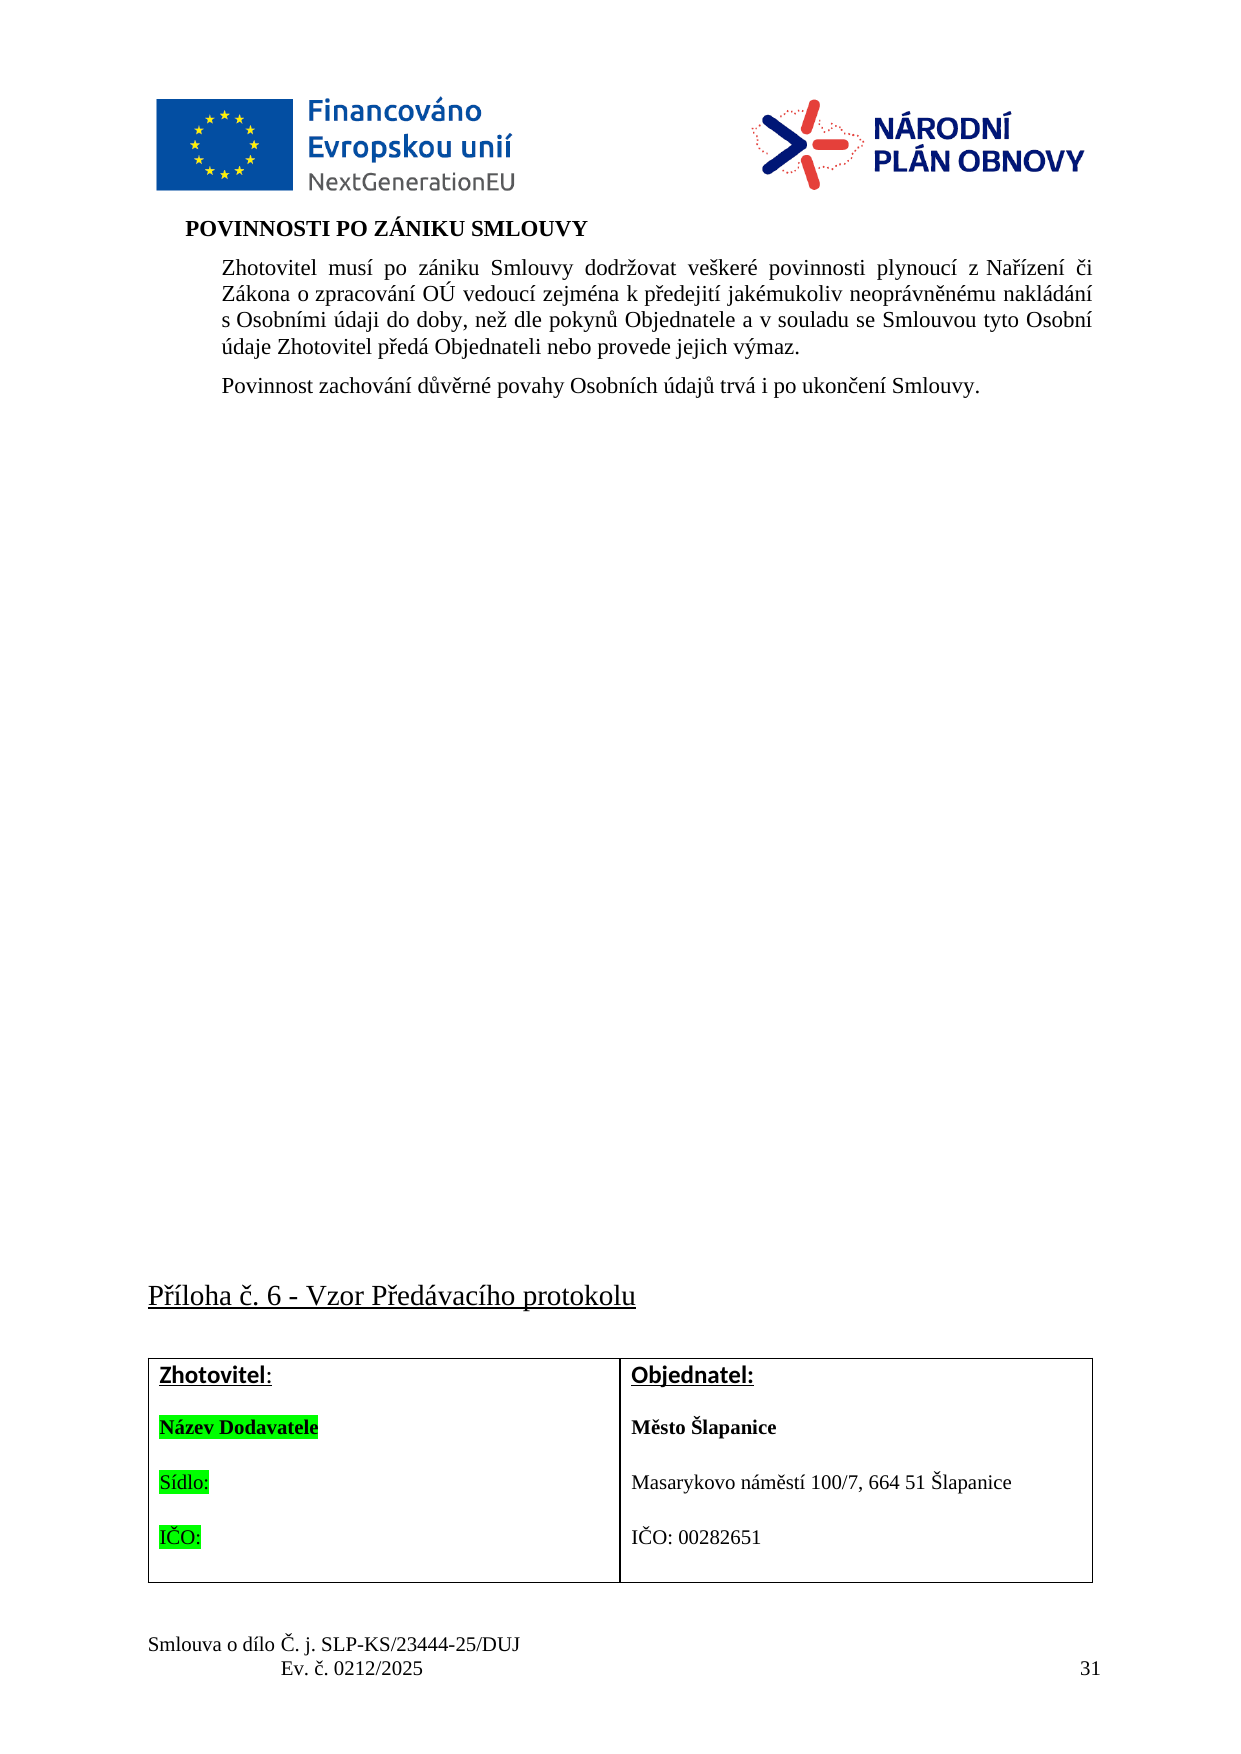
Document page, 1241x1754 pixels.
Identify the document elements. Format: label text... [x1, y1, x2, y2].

table_header Objednatel: Město Šlapanice Masarykovo náměstí 100/7, 664 51 Šlapanice IČO: 00282651 [621, 1359, 1092, 1582]
subtitle povinnosti po zániku smlouvy [185, 215, 1093, 241]
list Zhotovitel musí po zániku Smlouvy dodržovat veškeré povinnosti plynoucí z Nařízení či Zákona o zpracování OÚ vedoucí zejména k předejití jakémukoliv neoprávněnému nakládání s Osobními údaji do doby, než dle pokynů Objednatele a v souladu se Smlouvou tyto Osobní údaje Zhotovitel předá Objednateli nebo provede jejich výmaz. [221, 254, 1093, 359]
picture [147, 86, 1093, 203]
table_header Zhotovitel: Název Dodavatele Sídlo: IČO: [149, 1359, 619, 1582]
list Příloha č. 6 - Vzor Předávacího protokolu [148, 1278, 1093, 1312]
list Povinnost zachování důvěrné povahy Osobních údajů trvá i po ukončení Smlouvy. [221, 372, 1093, 398]
